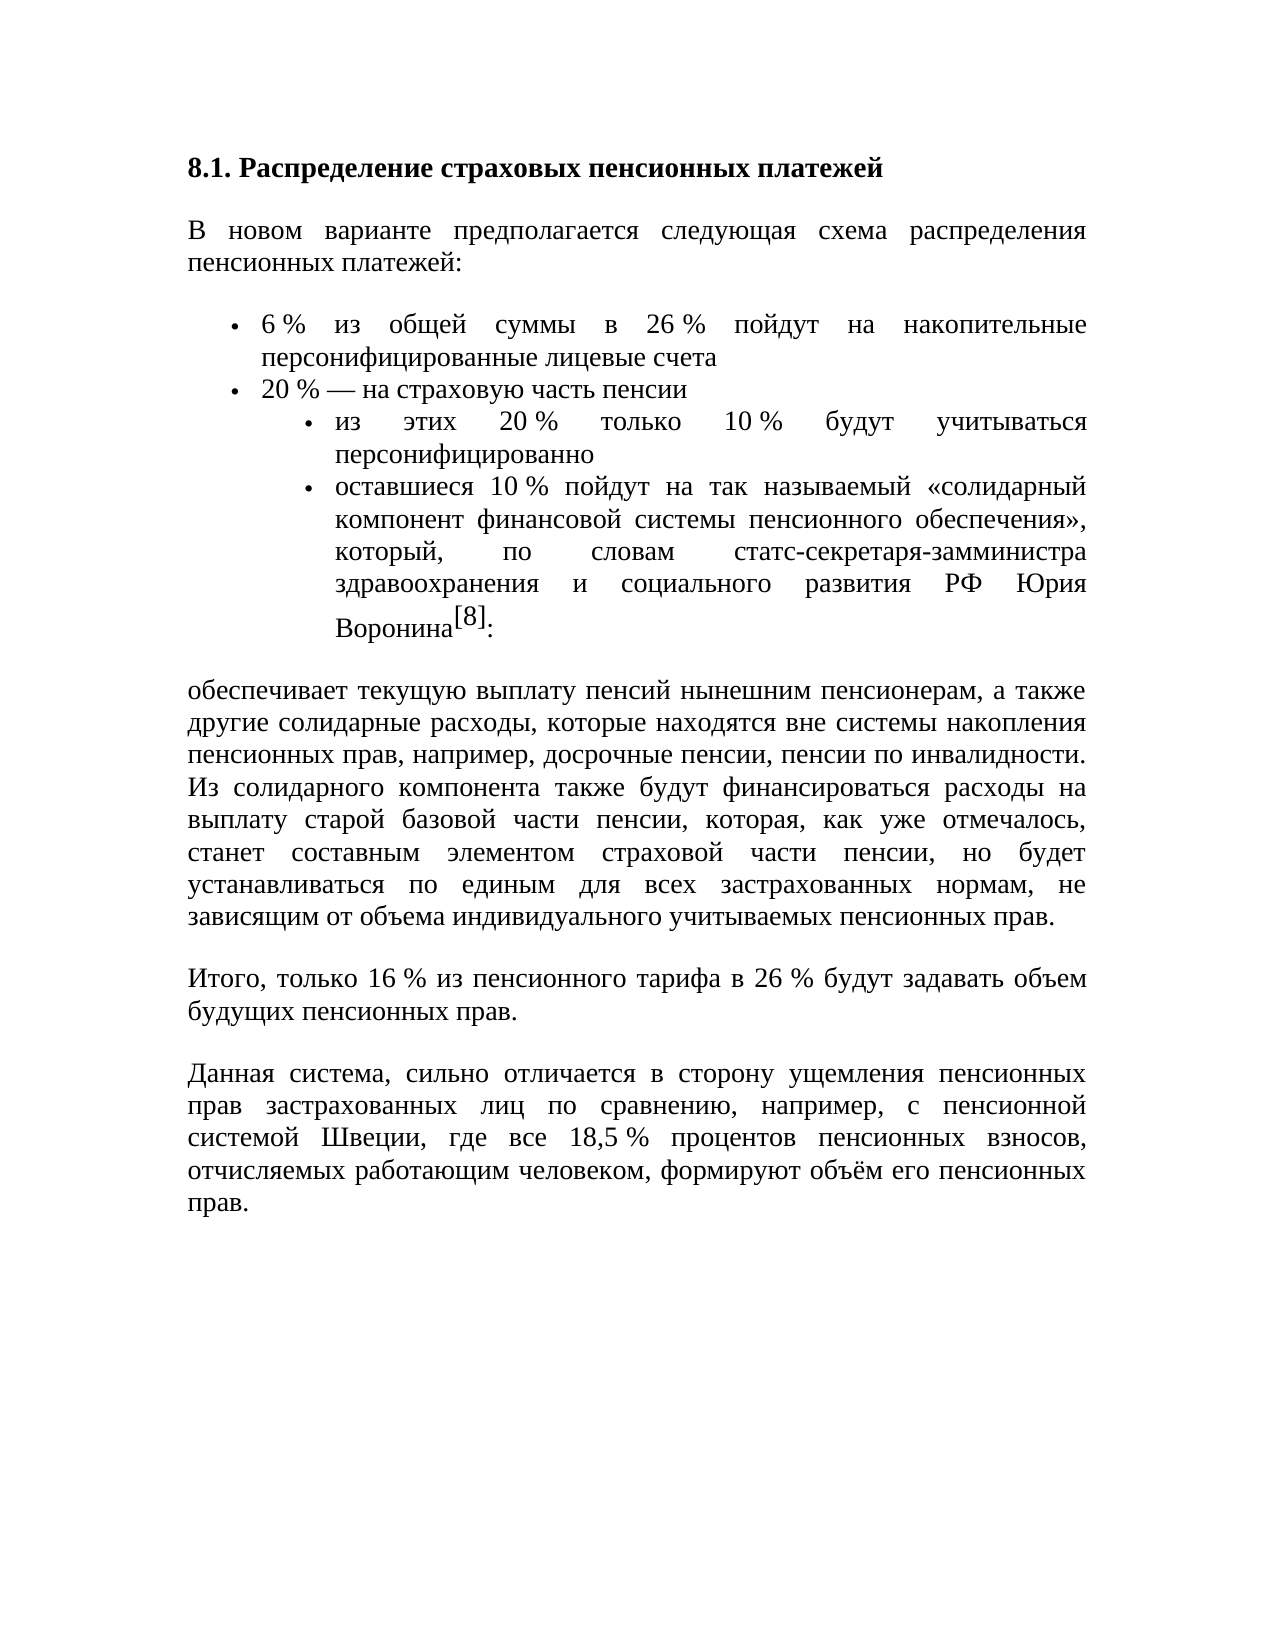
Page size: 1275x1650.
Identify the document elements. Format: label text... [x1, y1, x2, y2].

list 8.1. Распределение страховых пенсионных платежей [187, 150, 1087, 183]
list из этих 20 % только 10 % будут учитываться персонифицированно [305, 404, 1087, 469]
text Данная система, сильно отличается в сторону ущемления пенсионных прав застрахованных лиц по сравнению, например, с пенсионной системой Швеции, где все 18,5 % процентов пенсионных взносов, отчисляемых работающим человеком, формируют объём его пенсионных прав. [187, 1056, 1087, 1218]
text В новом варианте предполагается следующая схема распределения пенсионных платежей: [187, 213, 1087, 278]
list 20 % — на страховую часть пенсии [232, 372, 1087, 404]
list оставшиеся 10 % пойдут на так называемый «солидарный компонент финансовой системы пенсионного обеспечения», который, по словам статс-секретаря-замминистра здравоохранения и социального развития РФ Юрия Воронина[8]: [305, 469, 1087, 643]
text обеспечивает текущую выплату пенсий нынешним пенсионерам, а также другие солидарные расходы, которые находятся вне системы накопления пенсионных прав, например, досрочные пенсии, пенсии по инвалидности. Из солидарного компонента также будут финансироваться расходы на выплату старой базовой части пенсии, которая, как уже отмечалось, станет составным элементом страховой части пенсии, но будет устанавливаться по единым для всех застрахованных нормам, не зависящим от объема индивидуального учитываемых пенсионных прав. [187, 673, 1087, 932]
text Итого, только 16 % из пенсионного тарифа в 26 % будут задавать объем будущих пенсионных прав. [187, 961, 1087, 1026]
list 6 % из общей суммы в 26 % пойдут на накопительные персонифицированные лицевые счета [232, 307, 1087, 372]
